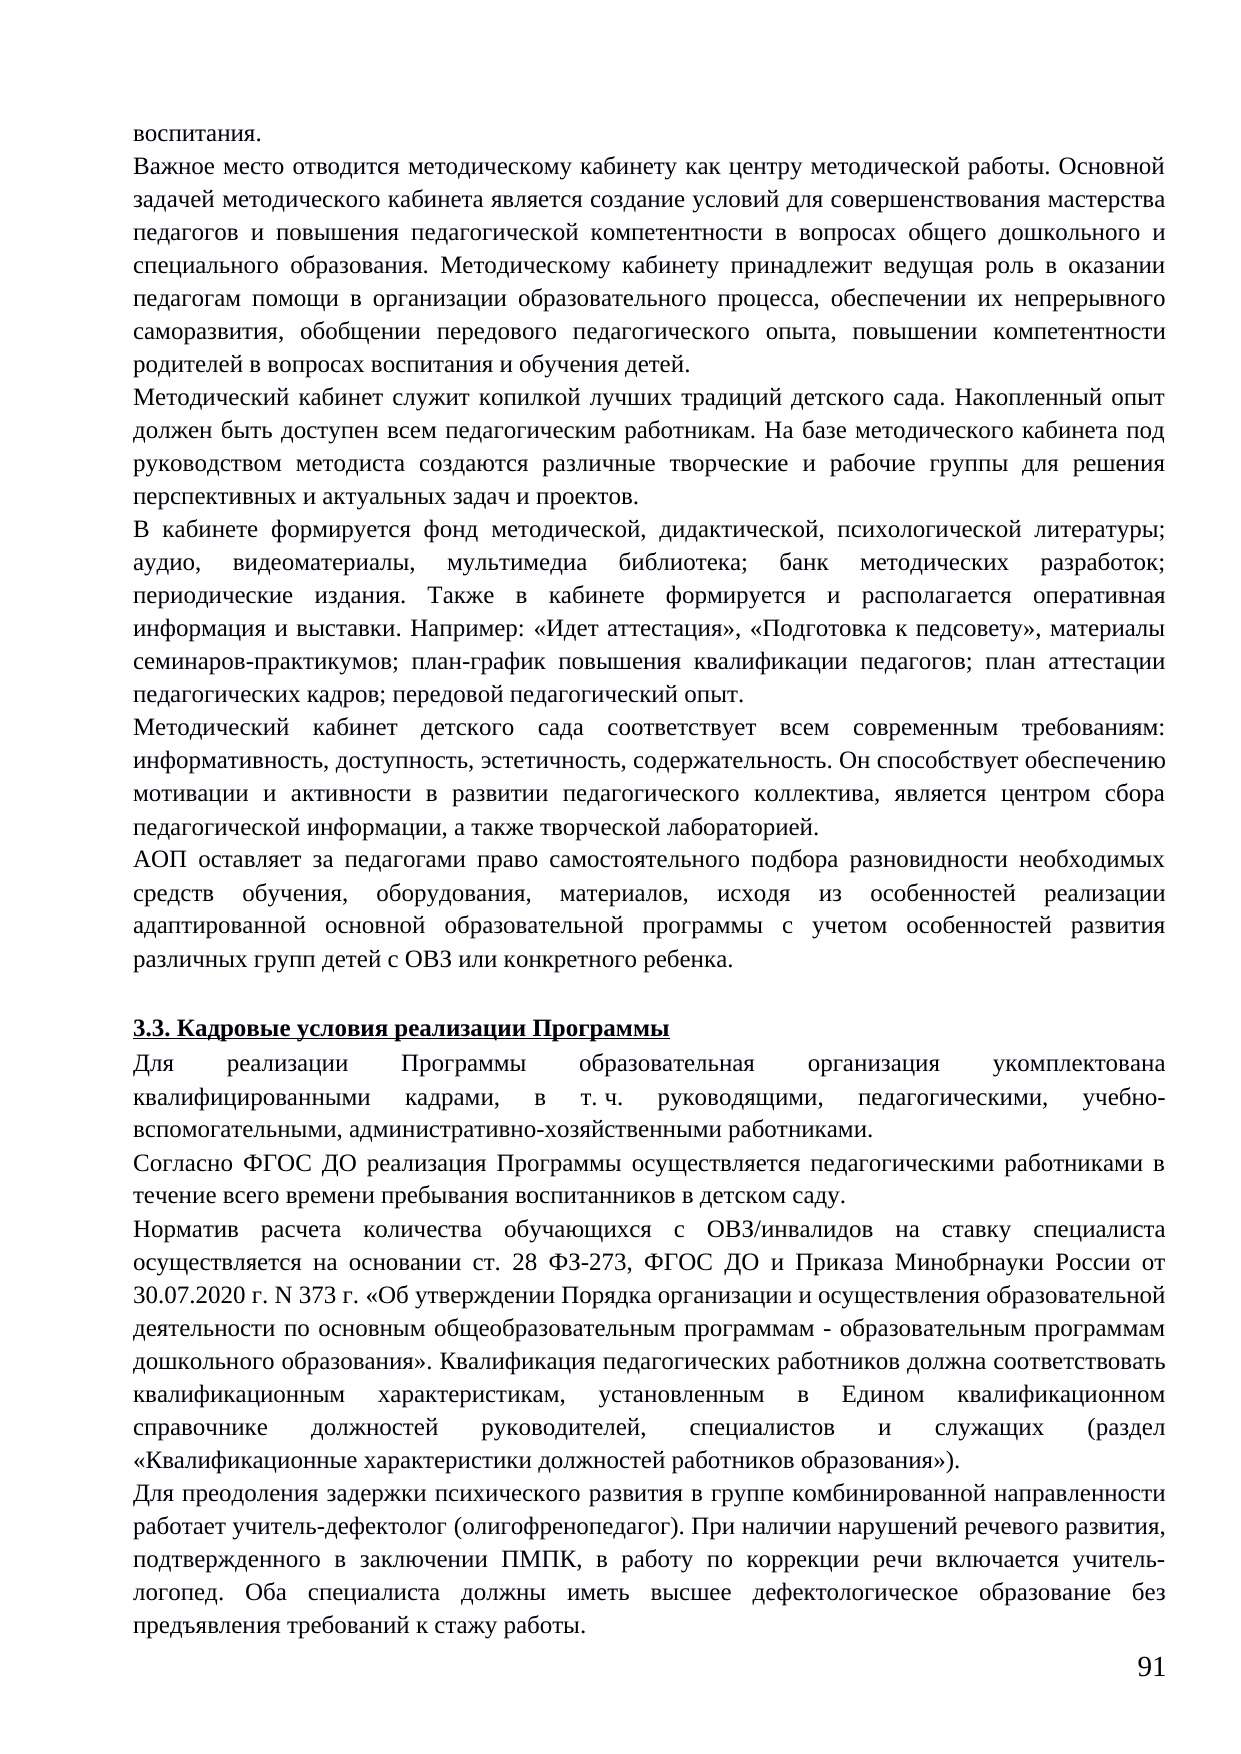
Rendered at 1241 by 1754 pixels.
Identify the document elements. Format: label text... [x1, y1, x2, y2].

text Для реализации Программы образовательная организация укомплектована квалифицированными кадрами, в т. ч. руководящими, педагогическими, учебно-вспомогательными, административно-хозяйственными работниками. [133, 1048, 1166, 1143]
text Важное место отводится методическому кабинету как центру методической работы. Основной задачей методического кабинета является создание условий для совершенствования мастерства педагогов и повышения педагогической компетентности в вопросах общего дошкольного и специального образования. Методическому кабинету принадлежит ведущая роль в оказании педагогам помощи в организации образовательного процесса, обеспечении их непрерывного саморазвития, обобщении передового педагогического опыта, повышении компетентности родителей в вопросах воспитания и обучения детей. [133, 151, 1166, 378]
text Норматив расчета количества обучающихся с ОВЗ/инвалидов на ставку специалиста осуществляется на основании ст. 28 ФЗ-273, ФГОС ДО и Приказа Минобрнауки России от 30.07.2020 г. N 373 г. «Об утверждении Порядка организации и осуществления образовательной деятельности по основным общеобразовательным программам - образовательным программам дошкольного образования». Квалификация педагогических работников должна соответствовать квалификационным характеристикам, установленным в Едином квалификационном справочнике должностей руководителей, специалистов и служащих (раздел «Квалификационные характеристики должностей работников образования»). [133, 1214, 1166, 1473]
text Согласно ФГОС ДО реализация Программы осуществляется педагогическими работниками в течение всего времени пребывания воспитанников в детском саду. [133, 1148, 1166, 1209]
text В кабинете формируется фонд методической, дидактической, психологической литературы; аудио, видеоматериалы, мультимедиа библиотека; банк методических разработок; периодические издания. Также в кабинете формируется и располагается оперативная информация и выставки. Например: «Идет аттестация», «Подготовка к педсовету», материалы семинаров-практикумов; план-график повышения квалификации педагогов; план аттестации педагогических кадров; передовой педагогический опыт. [133, 514, 1166, 708]
text АОП оставляет за педагогами право самостоятельного подбора разновидности необходимых средств обучения, оборудования, материалов, исходя из особенностей реализации адаптированной основной образовательной программы с учетом особенностей развития различных групп детей с ОВЗ или конкретного ребенка. [133, 844, 1166, 972]
text Методический кабинет служит копилкой лучших традиций детского сада. Накопленный опыт должен быть доступен всем педагогическим работникам. На базе методического кабинета под руководством методиста создаются различные творческие и рабочие группы для решения перспективных и актуальных задач и проектов. [133, 382, 1166, 510]
text 3.3. Кадровые условия реализации Программы [133, 1013, 1166, 1041]
text Методический кабинет детского сада соответствует всем современным требованиям: информативность, доступность, эстетичность, содержательность. Он способствует обеспечению мотивации и активности в развитии педагогического коллектива, является центром сбора педагогической информации, а также творческой лабораторией. [133, 712, 1166, 840]
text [133, 118, 1166, 147]
text Для преодоления задержки психического развития в группе комбинированной направленности работает учитель-дефектолог (олигофренопедагог). При наличии нарушений речевого развития, подтвержденного в заключении ПМПК, в работу по коррекции речи включается учитель-логопед. Оба специалиста должны иметь высшее дефектологическое образование без предъявления требований к стажу работы. [133, 1478, 1166, 1639]
